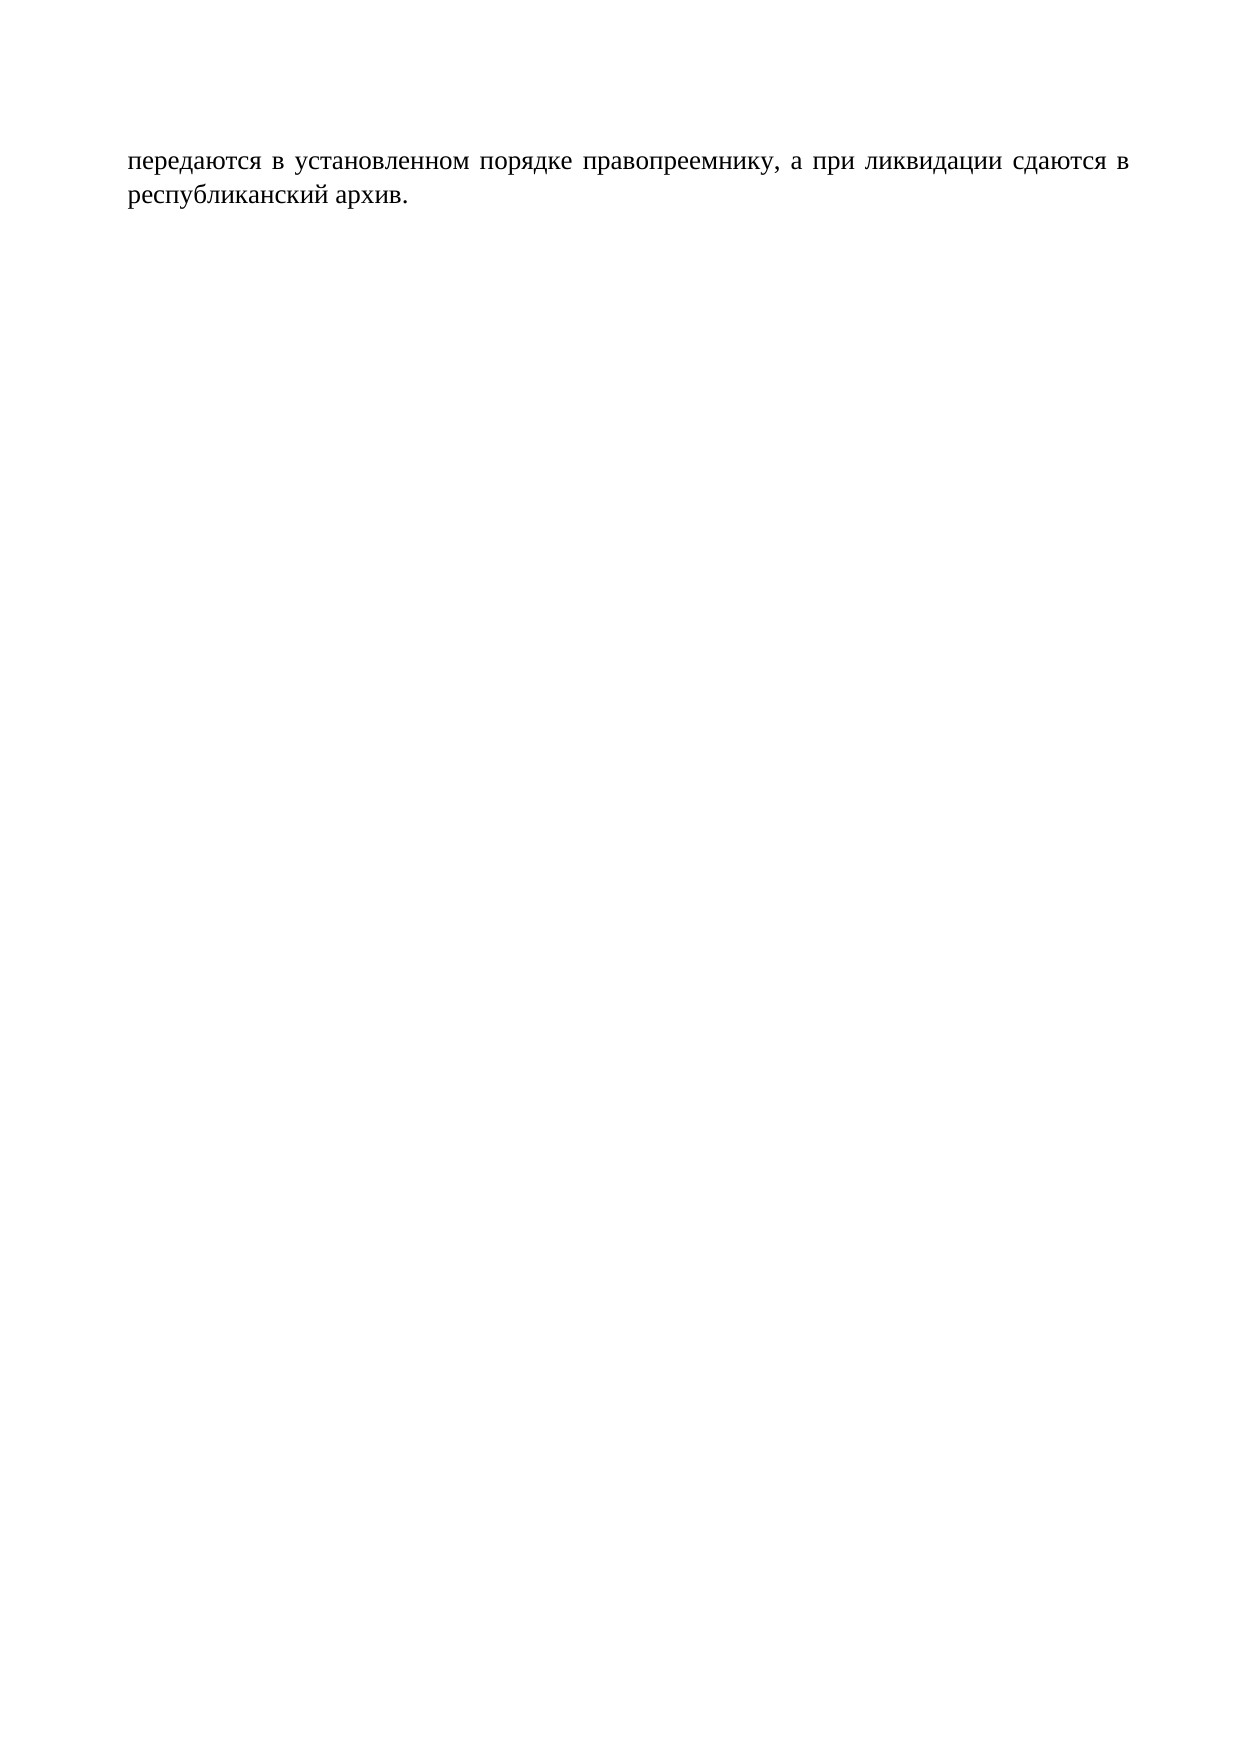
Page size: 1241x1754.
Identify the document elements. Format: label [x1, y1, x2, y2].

list [127, 143, 1131, 210]
